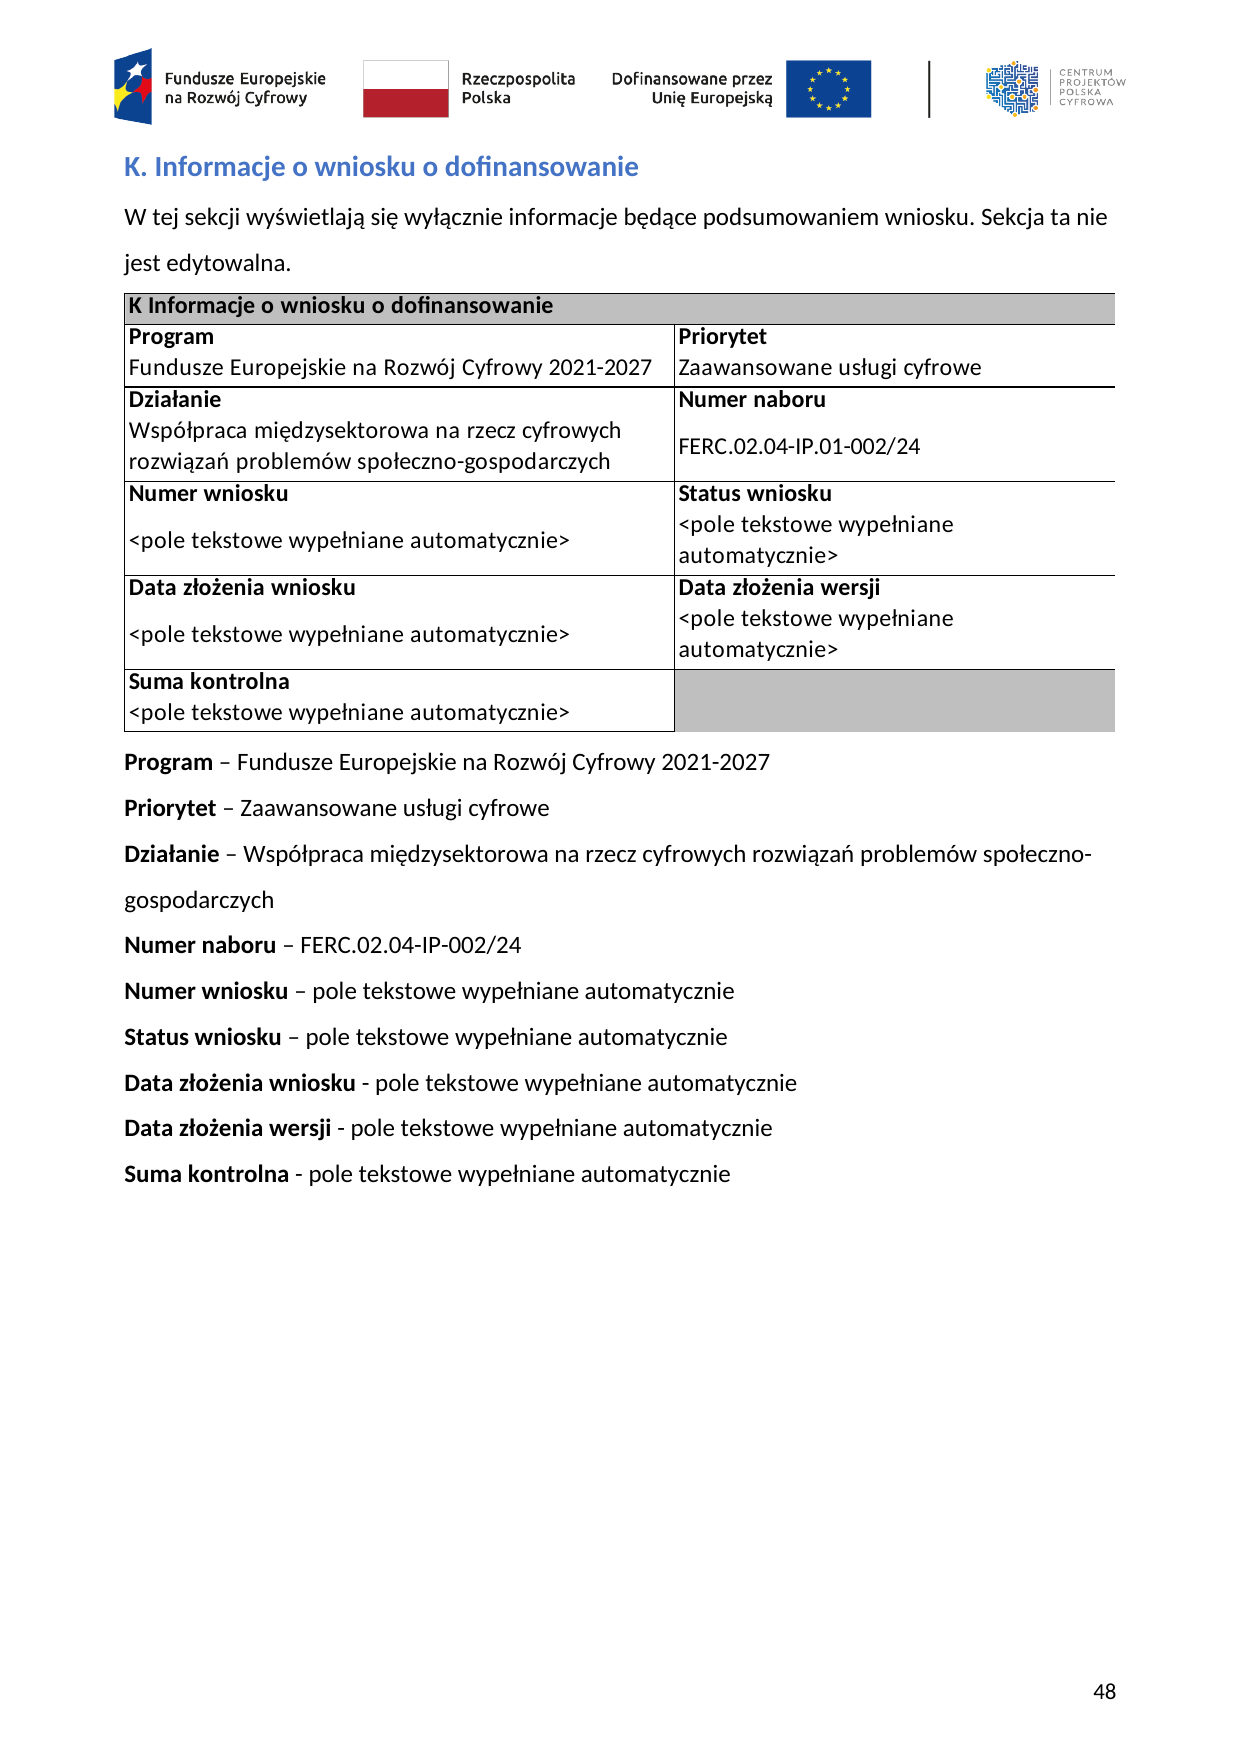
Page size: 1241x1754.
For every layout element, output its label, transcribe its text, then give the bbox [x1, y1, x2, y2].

picture [114, 48, 1126, 125]
text W tej sekcji wyświetlają się wyłącznie informacje będące podsumowaniem wniosku. Sekcja ta nie jest edytowalna. [124, 201, 1116, 277]
text Suma kontrolna - pole tekstowe wypełniane automatycznie [124, 1158, 1116, 1189]
text Data złożenia wersji - pole tekstowe wypełniane automatycznie [124, 1112, 1116, 1143]
text Status wniosku – pole tekstowe wypełniane automatycznie [124, 1021, 1116, 1051]
text Numer naboru – FERC.02.04-IP-002/24 [124, 929, 1116, 960]
text Działanie – Współpraca międzysektorowa na rzecz cyfrowych rozwiązań problemów społeczno-gospodarczych [124, 838, 1116, 914]
text Program – Fundusze Europejskie na Rozwój Cyfrowy 2021-2027 [124, 747, 1116, 777]
text Data złożenia wniosku - pole tekstowe wypełniane automatycznie [124, 1067, 1116, 1097]
subtitle K. Informacje o wniosku o dofinansowanie [124, 148, 1116, 183]
text Numer wniosku – pole tekstowe wypełniane automatycznie [124, 975, 1116, 1006]
text Priorytet – Zaawansowane usługi cyfrowe [124, 792, 1116, 823]
